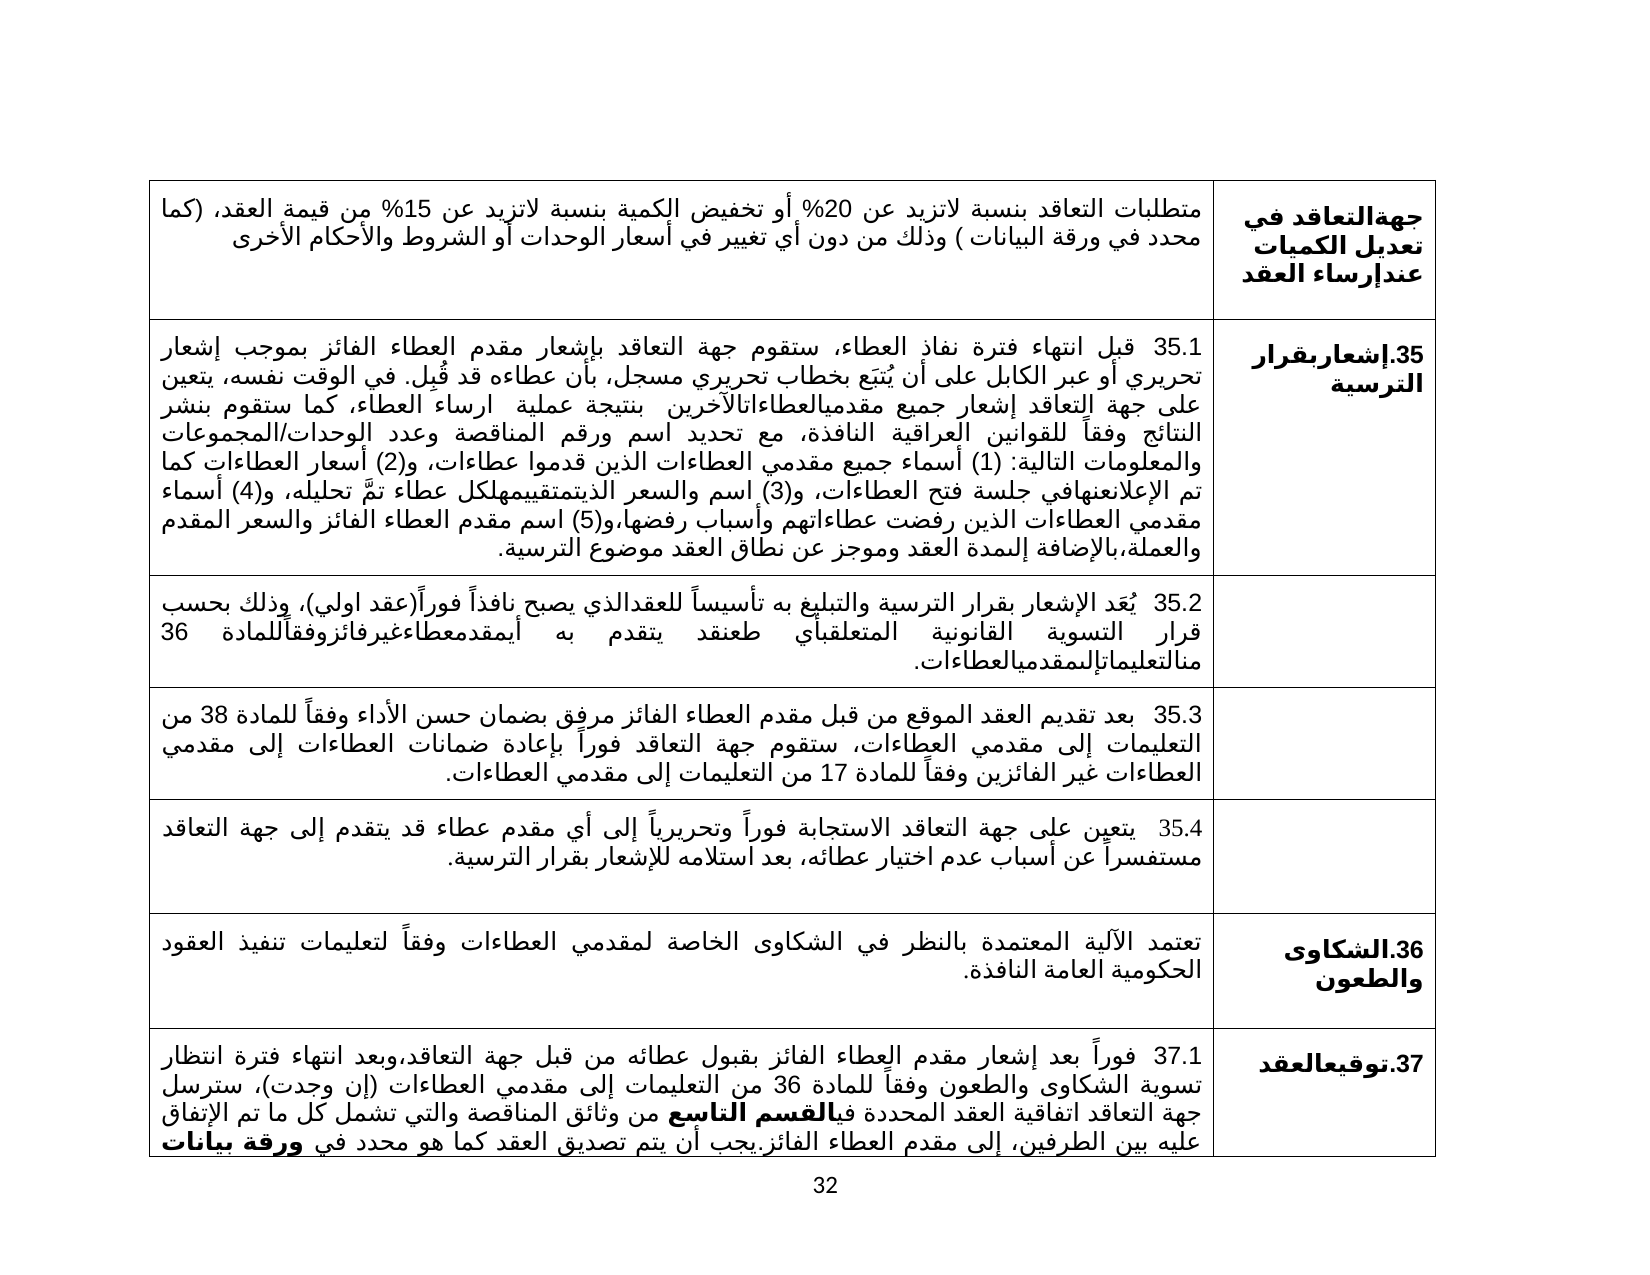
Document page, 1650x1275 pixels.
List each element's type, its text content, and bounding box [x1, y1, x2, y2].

table_cell [1214, 576, 1435, 687]
table_cell 37.توقيعالعقد [1214, 1029, 1435, 1156]
table_cell 35.1 قبل انتهاء فترة نفاذ العطاء، ستقوم جهة التعاقد بإشعار مقدم العطاء الفائز بموجب إشعار تحريري أو عبر الكابل على أن يُتبَع بخطاب تحريري مسجل، بأن عطاءه قد قُبِل. في الوقت نفسه، يتعين على جهة التعاقد إشعار جميع مقدميالعطاءاتالآخرين بنتيجة عملية ارساء العطاء، كما ستقوم بنشر النتائج وفقاً للقوانين العراقية النافذة، مع تحديد اسم ورقم المناقصة وعدد الوحدات/المجموعات والمعلومات التالية: (1) أسماء جميع مقدمي العطاءات الذين قدموا عطاءات، و(2) أسعار العطاءات كما تم الإعلانعنهافي جلسة فتح العطاءات، و(3) اسم والسعر الذيتمتقييمهلكل عطاء تمَّ تحليله، و(4) أسماء مقدمي العطاءات الذين رفضت عطاءاتهم وأسباب رفضها،و(5) اسم مقدم العطاء الفائز والسعر المقدم والعملة،بالإضافة إلىمدة العقد وموجز عن نطاق العقد موضوع الترسية. [150, 320, 1213, 575]
table_cell 35.4 يتعين على جهة التعاقد الاستجابة فوراً وتحريرياً إلى أي مقدم عطاء قد يتقدم إلى جهة التعاقد مستفسراً عن أسباب عدم اختيار عطائه، بعد استلامه للإشعار بقرار الترسية. [150, 800, 1213, 913]
table_cell 35.3 بعد تقديم العقد الموقع من قبل مقدم العطاء الفائز مرفق بضمان حسن الأداء وفقاً للمادة 38 من التعليمات إلى مقدمي العطاءات، ستقوم جهة التعاقد فوراً بإعادة ضمانات العطاءات إلى مقدمي العطاءات غير الفائزين وفقاً للمادة 17 من التعليمات إلى مقدمي العطاءات. [150, 688, 1213, 799]
table_cell تعتمد الآلية المعتمدة بالنظر في الشكاوى الخاصة لمقدمي العطاءات وفقاً لتعليمات تنفيذ العقود الحكومية العامة النافذة. [150, 914, 1213, 1027]
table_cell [150, 181, 1213, 319]
table_cell 36.الشكاوى والطعون [1214, 914, 1435, 1027]
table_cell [1214, 181, 1435, 319]
table_cell [1214, 688, 1435, 799]
table_cell 35.إشعاربقرار الترسية [1214, 320, 1435, 575]
table_cell [1214, 800, 1435, 913]
table_cell 35.2 يُعَد الإشعار بقرار الترسية والتبليغ به تأسيساً للعقدالذي يصبح نافذاً فوراً(عقد اولي)، وذلك بحسب قرار التسوية القانونية المتعلقبأي طعنقد يتقدم به أيمقدمعطاءغيرفائزوفقاًللمادة 36 منالتعليماتإلىمقدميالعطاءات. [150, 576, 1213, 687]
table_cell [150, 1029, 1213, 1156]
